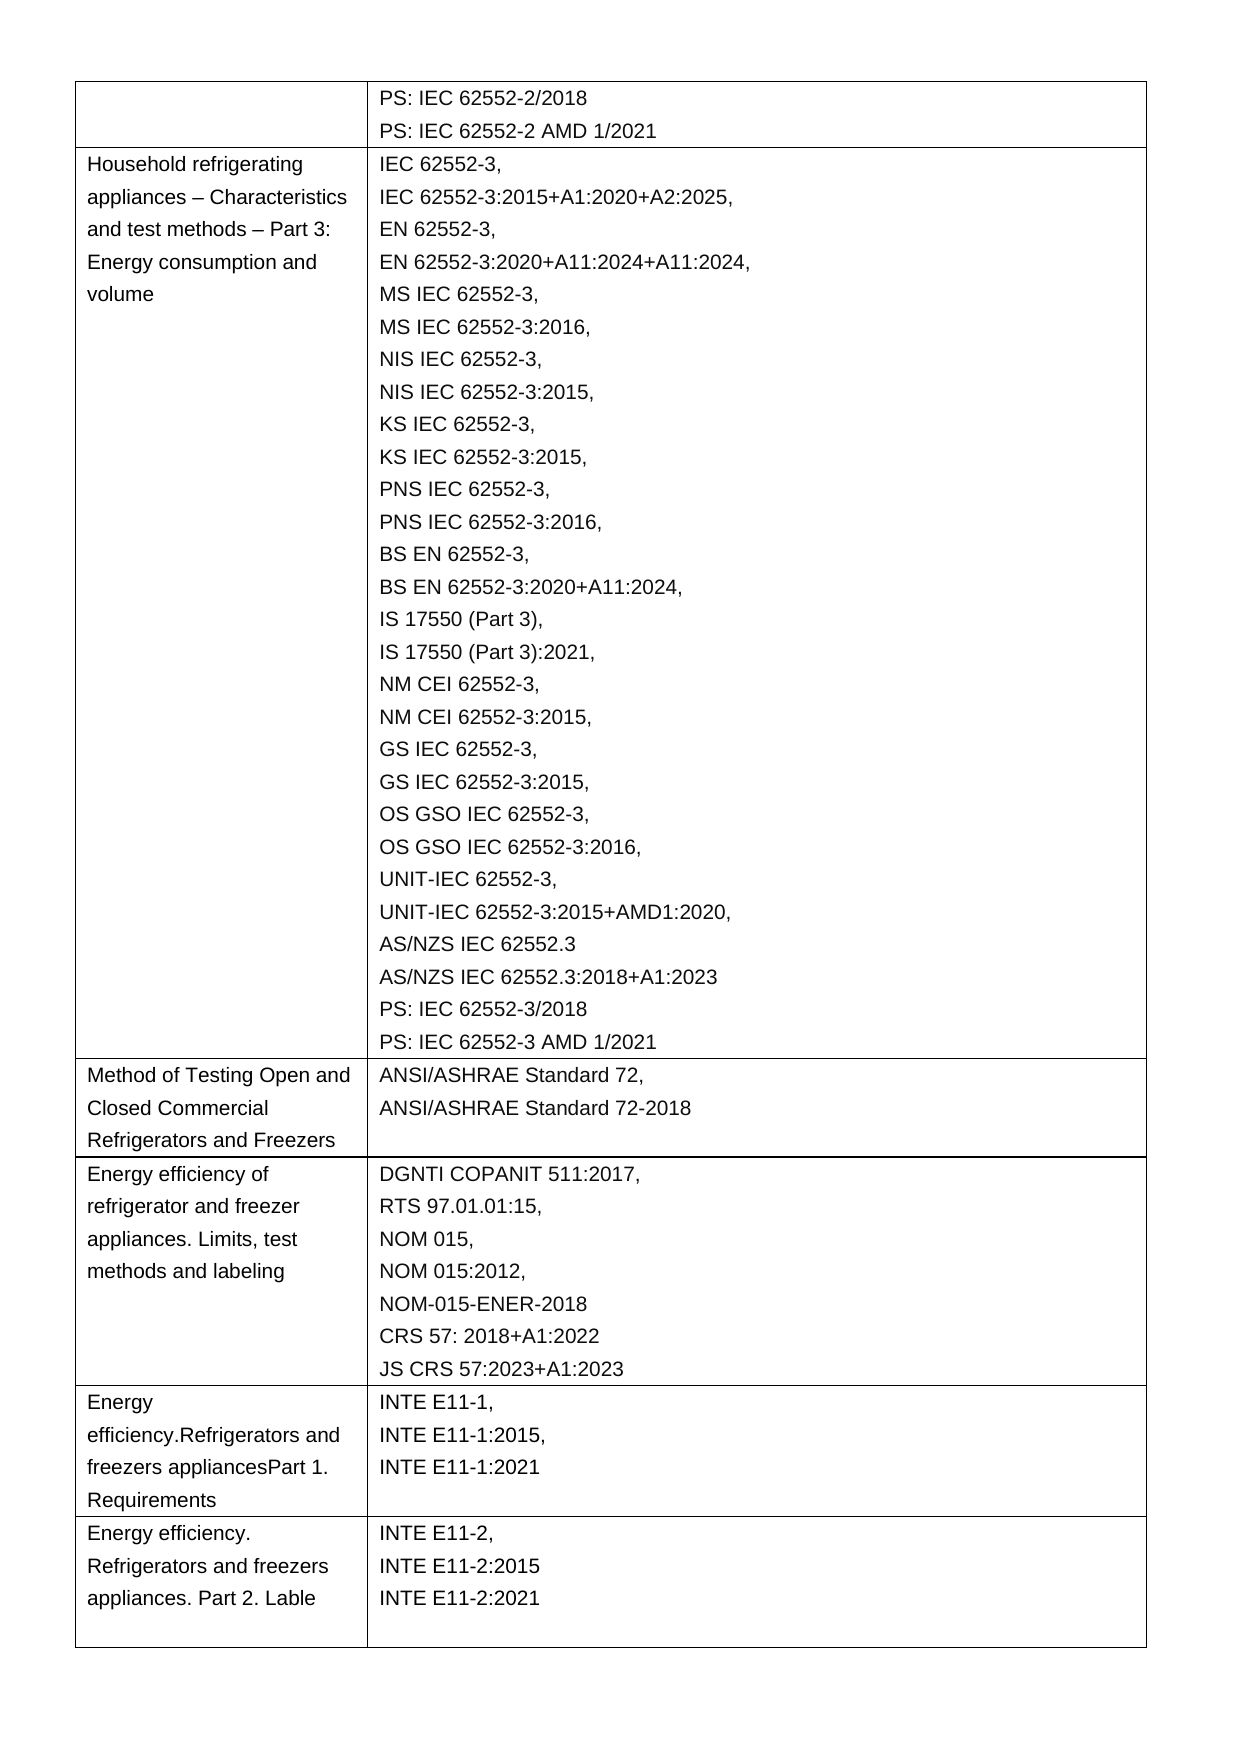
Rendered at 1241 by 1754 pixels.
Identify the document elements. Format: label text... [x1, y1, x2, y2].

table_cell Energy efficiency.Refrigerators and freezers appliancesPart 1. Requirements [76, 1386, 367, 1516]
table_cell Energy efficiency of refrigerator and freezer appliances. Limits, test methods and labeling [76, 1158, 367, 1385]
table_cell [368, 82, 1146, 147]
table_cell Method of Testing Open and Closed Commercial Refrigerators and Freezers [76, 1059, 367, 1156]
table_cell INTE E11-1, INTE E11-1:2015, INTE E11-1:2021 [368, 1386, 1146, 1516]
table_cell DGNTI COPANIT 511:2017, RTS 97.01.01:15, NOM 015, NOM 015:2012, NOM-015-ENER-2018 CRS 57: 2018+A1:2022 JS CRS 57:2023+A1:2023 [368, 1158, 1146, 1385]
table_cell IEC 62552-3, IEC 62552-3:2015+A1:2020+A2:2025, EN 62552-3, EN 62552-3:2020+A11:2024+A11:2024, MS IEC 62552-3, MS IEC 62552-3:2016, NIS IEC 62552-3, NIS IEC 62552-3:2015, KS IEC 62552-3, KS IEC 62552-3:2015, PNS IEC 62552-3, PNS IEC 62552-3:2016, BS EN 62552-3, BS EN 62552-3:2020+A11:2024, IS 17550 (Part 3), IS 17550 (Part 3):2021, NM CEI 62552-3, NM CEI 62552-3:2015, GS IEC 62552-3, GS IEC 62552-3:2015, OS GSO IEC 62552-3, OS GSO IEC 62552-3:2016, UNIT-IEC 62552-3, UNIT-IEC 62552-3:2015+AMD1:2020, AS/NZS IEC 62552.3 AS/NZS IEC 62552.3:2018+A1:2023 PS: IEC 62552-3/2018 PS: IEC 62552-3 AMD 1/2021 [368, 148, 1146, 1058]
table_cell Household refrigerating appliances – Characteristics and test methods – Part 3: Energy consumption and volume [76, 148, 367, 1058]
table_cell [76, 82, 367, 147]
table_cell INTE E11-2, INTE E11-2:2015 INTE E11-2:2021 [368, 1517, 1146, 1647]
table_cell ANSI/ASHRAE Standard 72, ANSI/ASHRAE Standard 72-2018 [368, 1059, 1146, 1156]
table_cell Energy efficiency. Refrigerators and freezers appliances. Part 2. Lable [76, 1517, 367, 1647]
